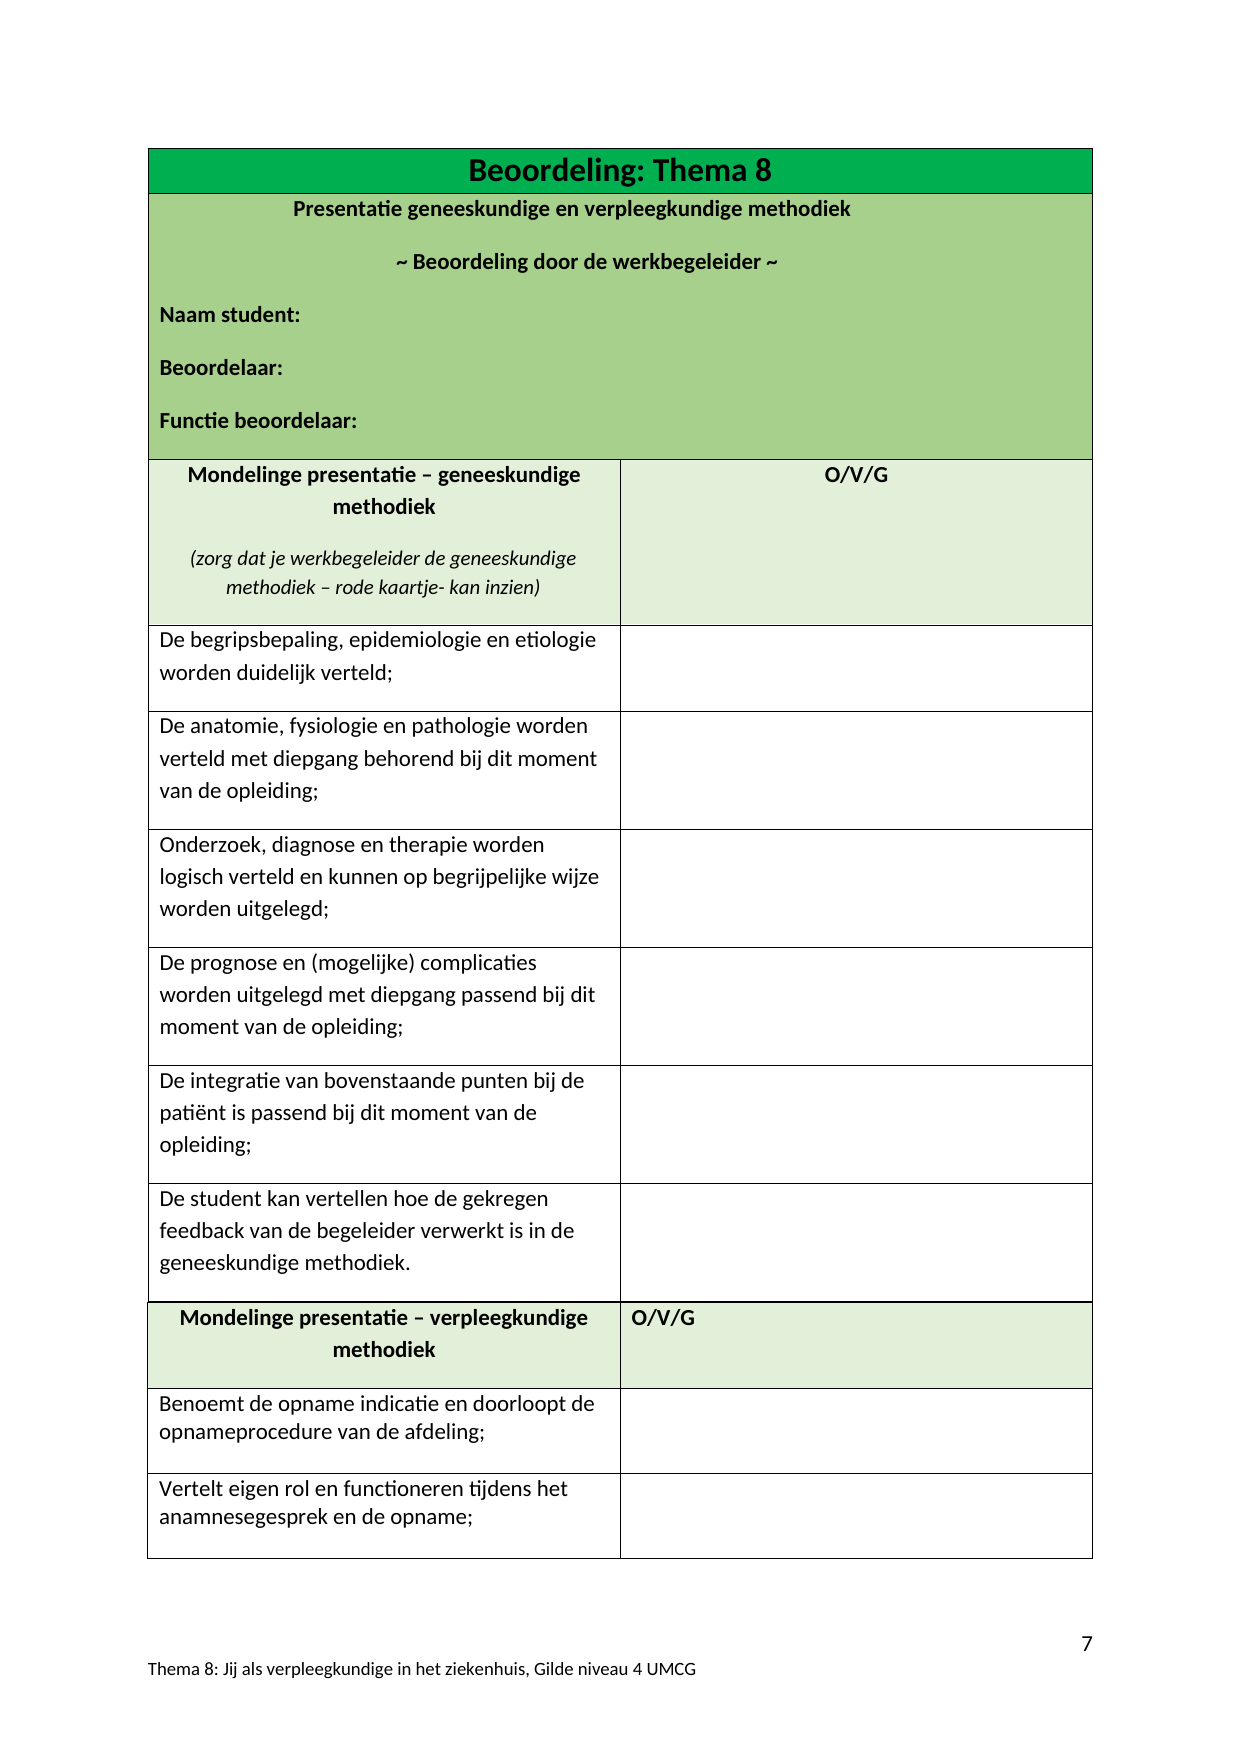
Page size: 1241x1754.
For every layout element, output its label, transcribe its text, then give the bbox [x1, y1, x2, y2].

table_cell Vertelt eigen rol en functioneren tijdens het anamnesegesprek en de opname; [148, 1474, 620, 1558]
table_cell [621, 1389, 1092, 1473]
table_cell O/V/G [621, 460, 1092, 624]
table_cell Benoemt de opname indicatie en doorloopt de opnameprocedure van de afdeling; [148, 1389, 620, 1473]
table_header O/V/G [621, 1303, 1092, 1388]
table_cell De integratie van bovenstaande punten bij de patiënt is passend bij dit moment van de opleiding; [149, 1066, 620, 1183]
table_cell Onderzoek, diagnose en therapie worden logisch verteld en kunnen op begrijpelijke wijze worden uitgelegd; [149, 830, 620, 947]
table_cell De anatomie, fysiologie en pathologie worden verteld met diepgang behorend bij dit moment van de opleiding; [149, 712, 620, 829]
table_cell [621, 948, 1092, 1065]
table_cell De student kan vertellen hoe de gekregen feedback van de begeleider verwerkt is in de geneeskundige methodiek. [149, 1184, 620, 1301]
table_cell [621, 626, 1092, 711]
table_cell [621, 712, 1092, 829]
table_cell [621, 1066, 1092, 1183]
table_header Beoordeling: Thema 8 [149, 149, 1092, 193]
table_cell Mondelinge presentatie – geneeskundige methodiek (zorg dat je werkbegeleider de geneeskundige methodiek – rode kaartje- kan inzien) [149, 460, 620, 624]
table_cell [621, 1474, 1092, 1558]
table_cell De prognose en (mogelijke) complicaties worden uitgelegd met diepgang passend bij dit moment van de opleiding; [149, 948, 620, 1065]
table_header Mondelinge presentatie – verpleegkundige methodiek [148, 1303, 620, 1388]
table_cell [621, 830, 1092, 947]
table_cell Presentatie geneeskundige en verpleegkundige methodiek ~ Beoordeling door de werkbegeleider ~ Naam student: Beoordelaar: Functie beoordelaar: [149, 194, 1092, 459]
table_cell [621, 1184, 1092, 1301]
table_cell De begripsbepaling, epidemiologie en etiologie worden duidelijk verteld; [149, 626, 620, 711]
